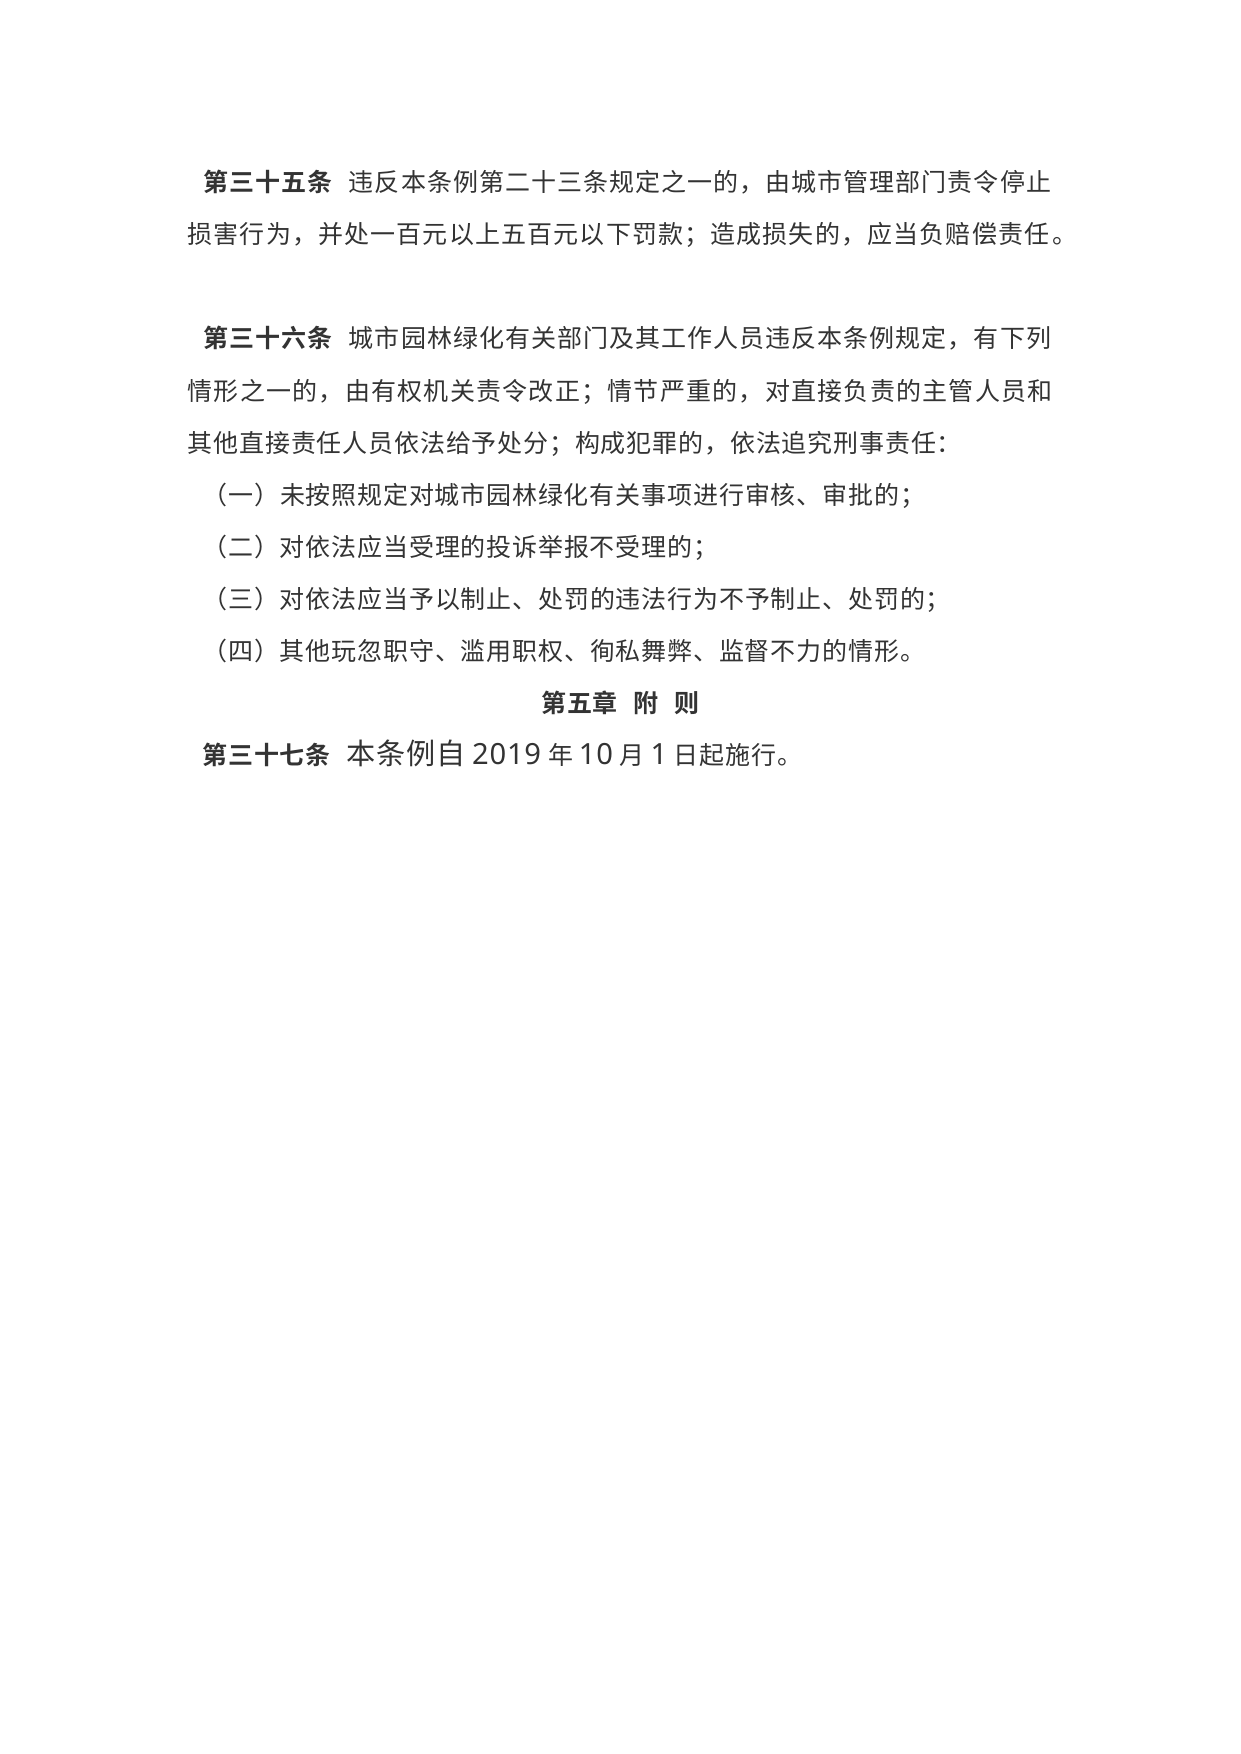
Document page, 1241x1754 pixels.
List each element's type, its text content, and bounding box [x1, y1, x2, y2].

text （一）未按照规定对城市园林绿化有关事项进行审核、审批的； [187, 462, 1053, 514]
text （二）对依法应当受理的投诉举报不受理的； [187, 514, 1053, 567]
text （四）其他玩忽职守、滥用职权、徇私舞弊、监督不力的情形。 [187, 619, 1053, 671]
text 第三十七条 本条例自2019年10月1日起施行。 [187, 723, 1053, 775]
text 第三十六条 城市园林绿化有关部门及其工作人员违反本条例规定，有下列情形之一的，由有权机关责令改正；情节严重的，对直接负责的主管人员和其他直接责任人员依法给予处分；构成犯罪的，依法追究刑事责任： [187, 306, 1053, 462]
text （三）对依法应当予以制止、处罚的违法行为不予制止、处罚的； [187, 567, 1053, 619]
text 第五章 附 则 [187, 671, 1053, 723]
text 第三十五条 违反本条例第二十三条规定之一的，由城市管理部门责令停止损害行为，并处一百元以上五百元以下罚款；造成损失的，应当负赔偿责任。 [187, 150, 1053, 306]
